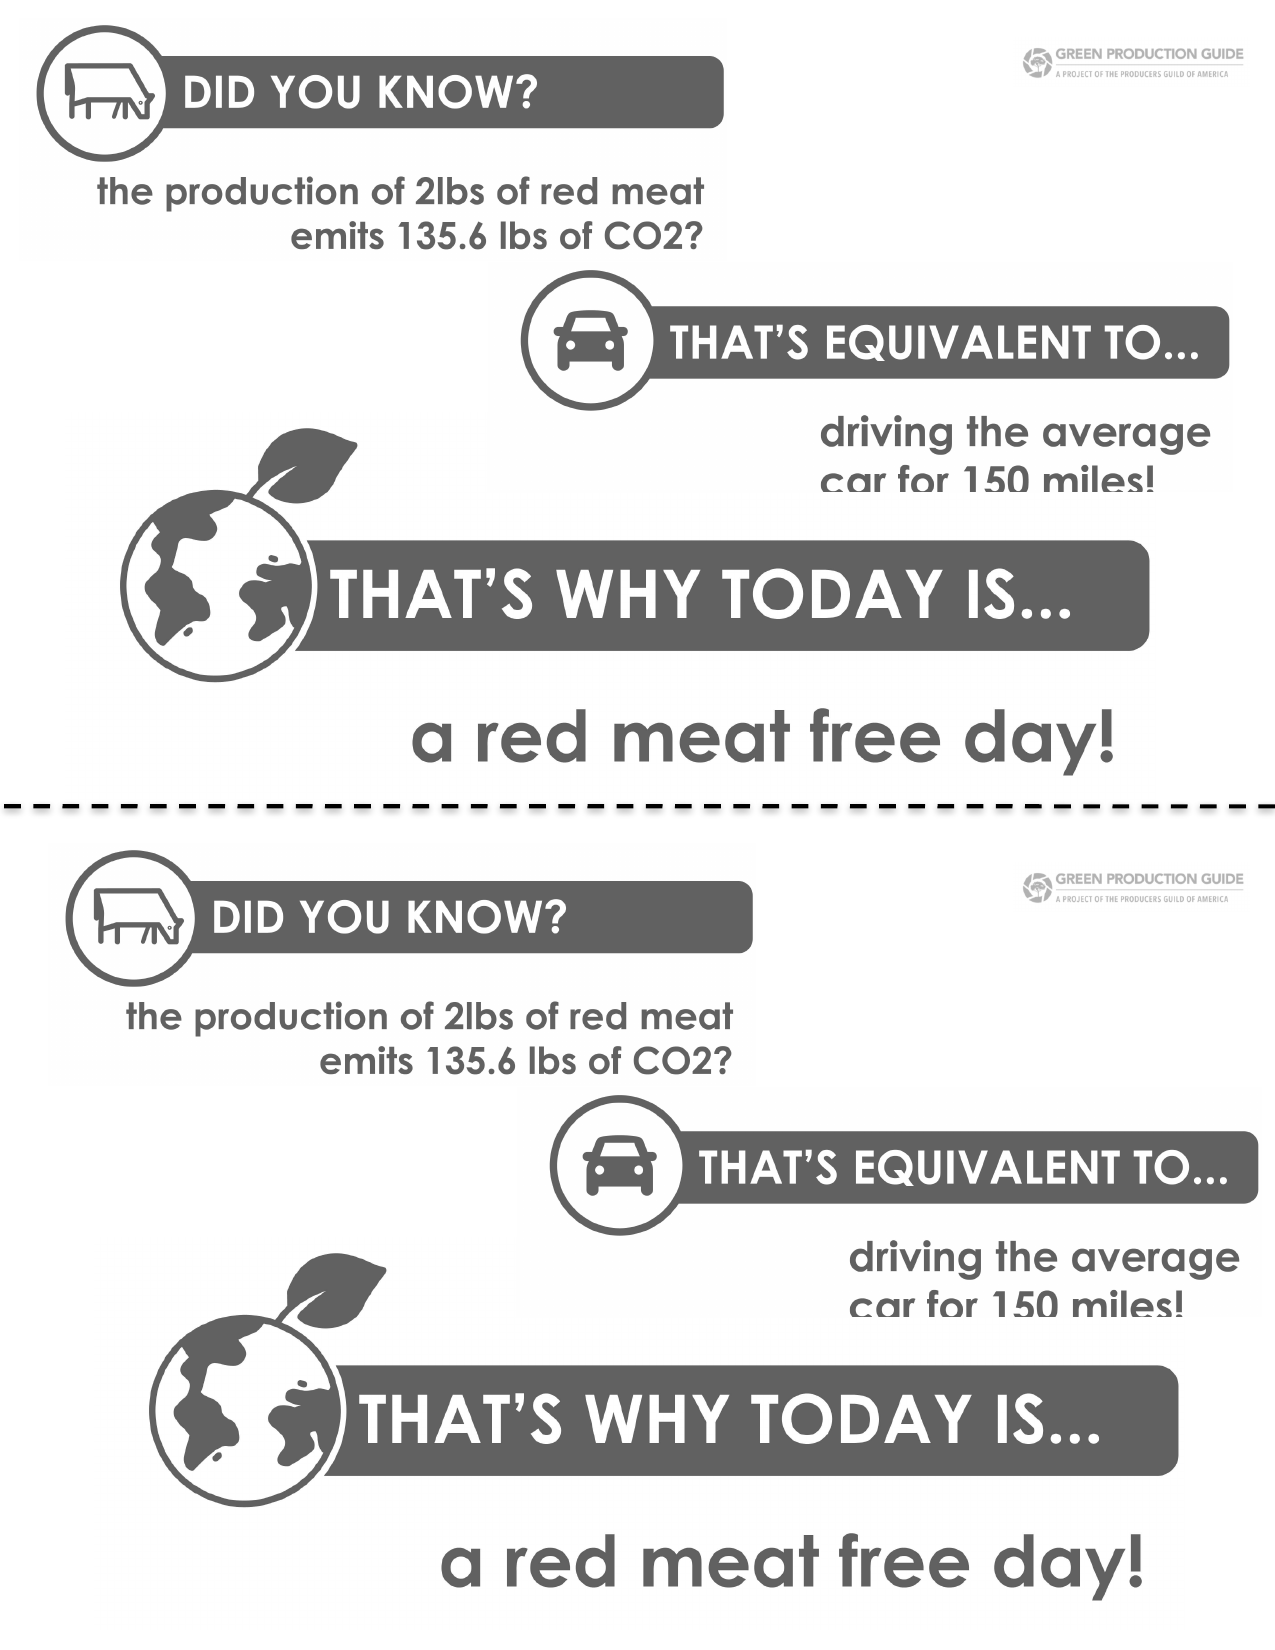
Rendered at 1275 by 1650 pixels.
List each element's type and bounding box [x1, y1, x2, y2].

picture [1012, 37, 1250, 87]
picture [93, 1087, 1262, 1629]
picture [1012, 862, 1250, 912]
picture [47, 843, 757, 1086]
picture [64, 262, 1233, 804]
picture [18, 18, 728, 261]
